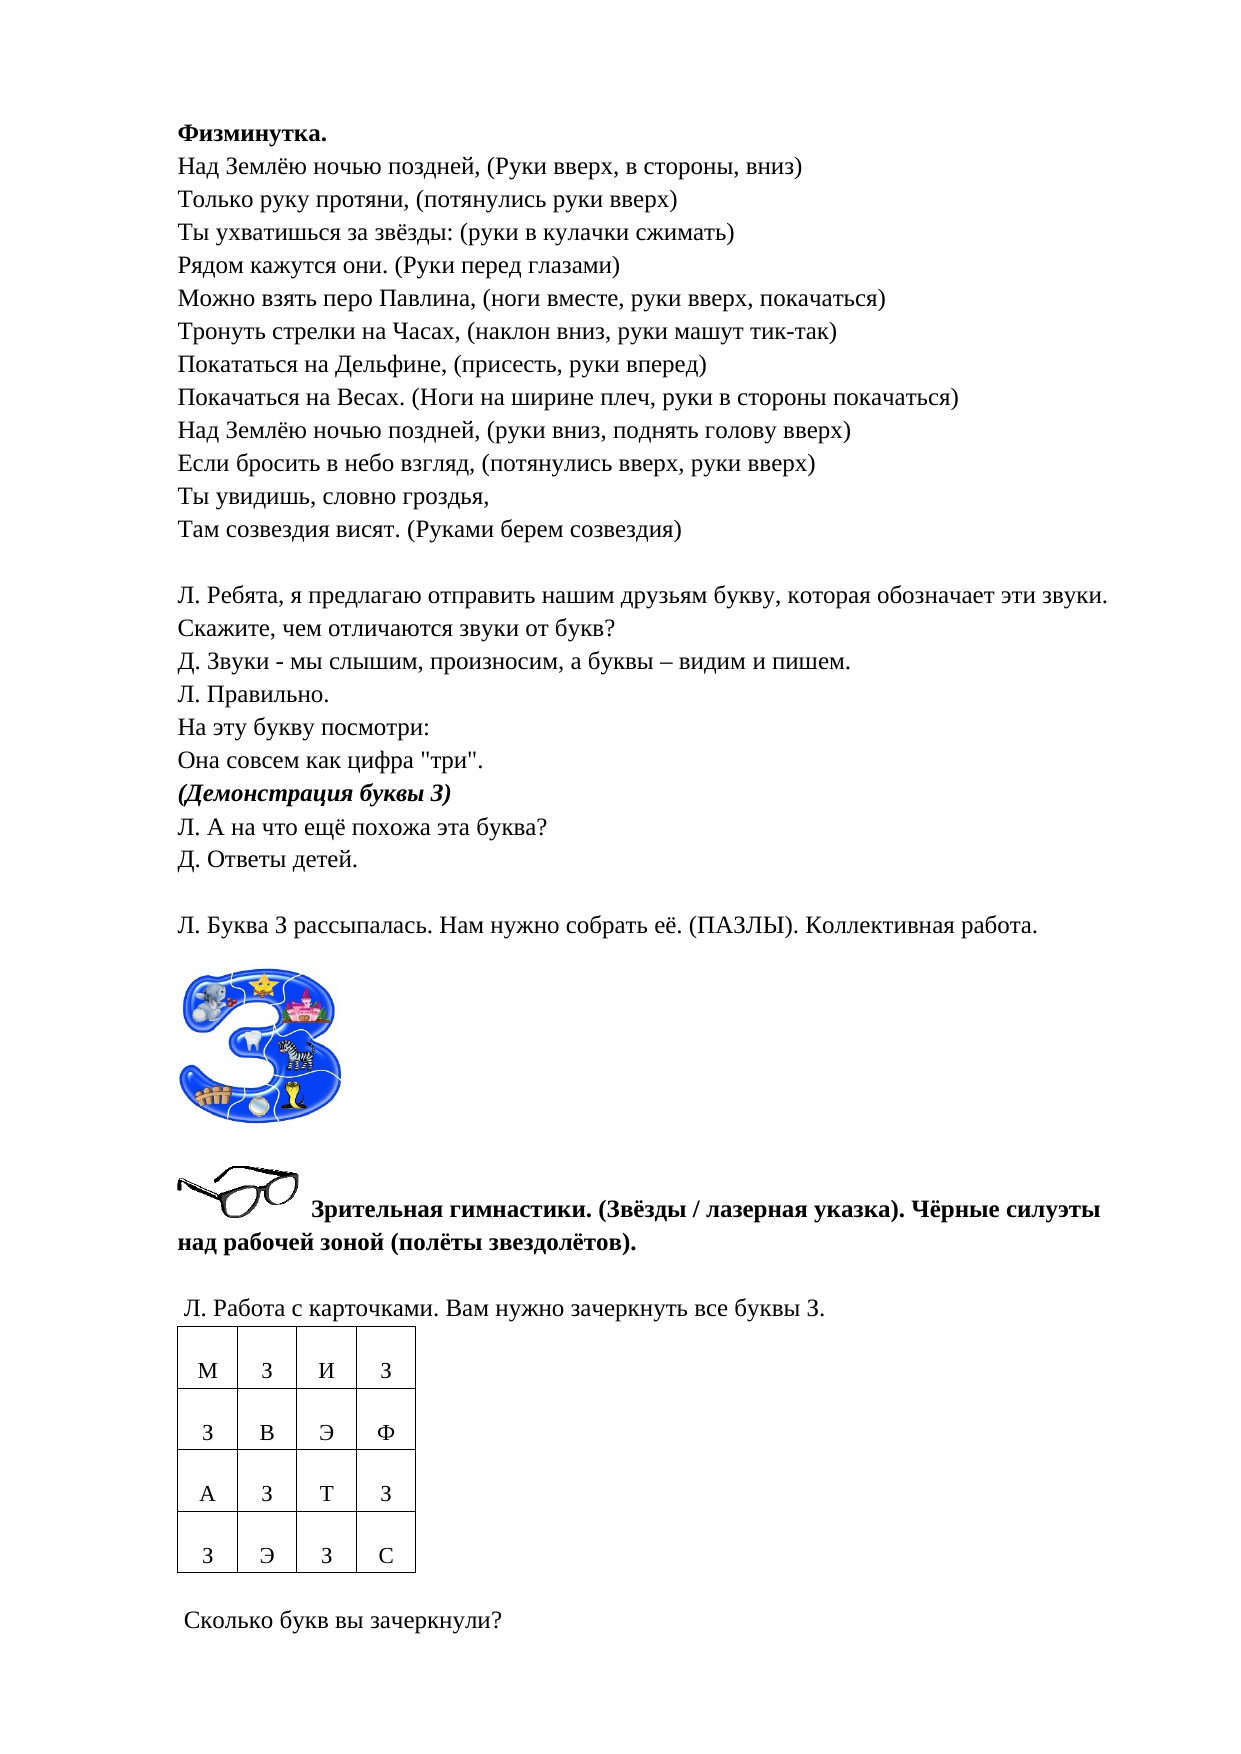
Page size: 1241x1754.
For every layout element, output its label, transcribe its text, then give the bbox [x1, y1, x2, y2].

table_header М [178, 1327, 237, 1388]
text Над Землёю ночью поздней, (Руки вверх, в стороны, вниз) Только руку протяни, (потянулись руки вверх) Ты ухватишься за звёзды: (руки в кулачки сжимать) Рядом кажутся они. (Руки перед глазами) Можно взять перо Павлина, (ноги вместе, руки вверх, покачаться) Тронуть стрелки на Часах, (наклон вниз, руки машут тик-так) Покататься на Дельфине, (присесть, руки вперед) Покачаться на Весах. (Ноги на ширине плеч, руки в стороны покачаться) Над Землёю ночью поздней, (руки вниз, поднять голову вверх) Если бросить в небо взгляд, (потянулись вверх, руки вверх) Ты увидишь, словно гроздья, Там созвездия висят. (Руками берем созвездия) [177, 151, 1152, 543]
table_cell Ф [357, 1389, 415, 1449]
text На эту букву посмотри: Она совсем как цифра "три". (Демонстрация буквы З) [177, 712, 1152, 807]
text Л. Правильно. [177, 679, 1131, 708]
table_cell З [178, 1512, 237, 1572]
text Л. Ребята, я предлагаю отправить нашим друзьям букву, которая обозначает эти звуки. [177, 580, 1131, 609]
text Скажите, чем отличаются звуки от букв? [177, 613, 1131, 642]
table_cell З [238, 1450, 296, 1511]
text Л. Работа с карточками. Вам нужно зачеркнуть все буквы З. [177, 1293, 1131, 1322]
text Д. Ответы детей. [177, 844, 1131, 873]
table_header З [238, 1327, 296, 1388]
table_header З [357, 1327, 415, 1388]
table_cell Э [297, 1389, 356, 1449]
table_cell Т [297, 1450, 356, 1511]
table_header И [297, 1327, 356, 1388]
text Л. Буква З рассыпалась. Нам нужно собрать её. (ПАЗЛЫ). Коллективная работа. [177, 911, 1131, 939]
picture [177, 1166, 299, 1218]
text Д. Звуки - мы слышим, произносим, а буквы – видим и пишем. [177, 646, 1131, 675]
picture [177, 943, 343, 1130]
text Сколько букв вы зачеркнули? [177, 1605, 1131, 1634]
table_cell Э [238, 1512, 296, 1572]
table_cell З [297, 1512, 356, 1572]
table_cell В [238, 1389, 296, 1449]
text Физминутка. [177, 118, 1131, 147]
table_cell З [357, 1450, 415, 1511]
text Зрительная гимнастики. (Звёзды / лазерная указка). Чёрные силуэты над рабочей зоной (полёты звездолётов). [177, 1166, 1131, 1256]
table_cell А [178, 1450, 237, 1511]
table_cell С [357, 1512, 415, 1572]
text Л. А на что ещё похожа эта буква? [177, 812, 1131, 840]
table_cell З [178, 1389, 237, 1449]
